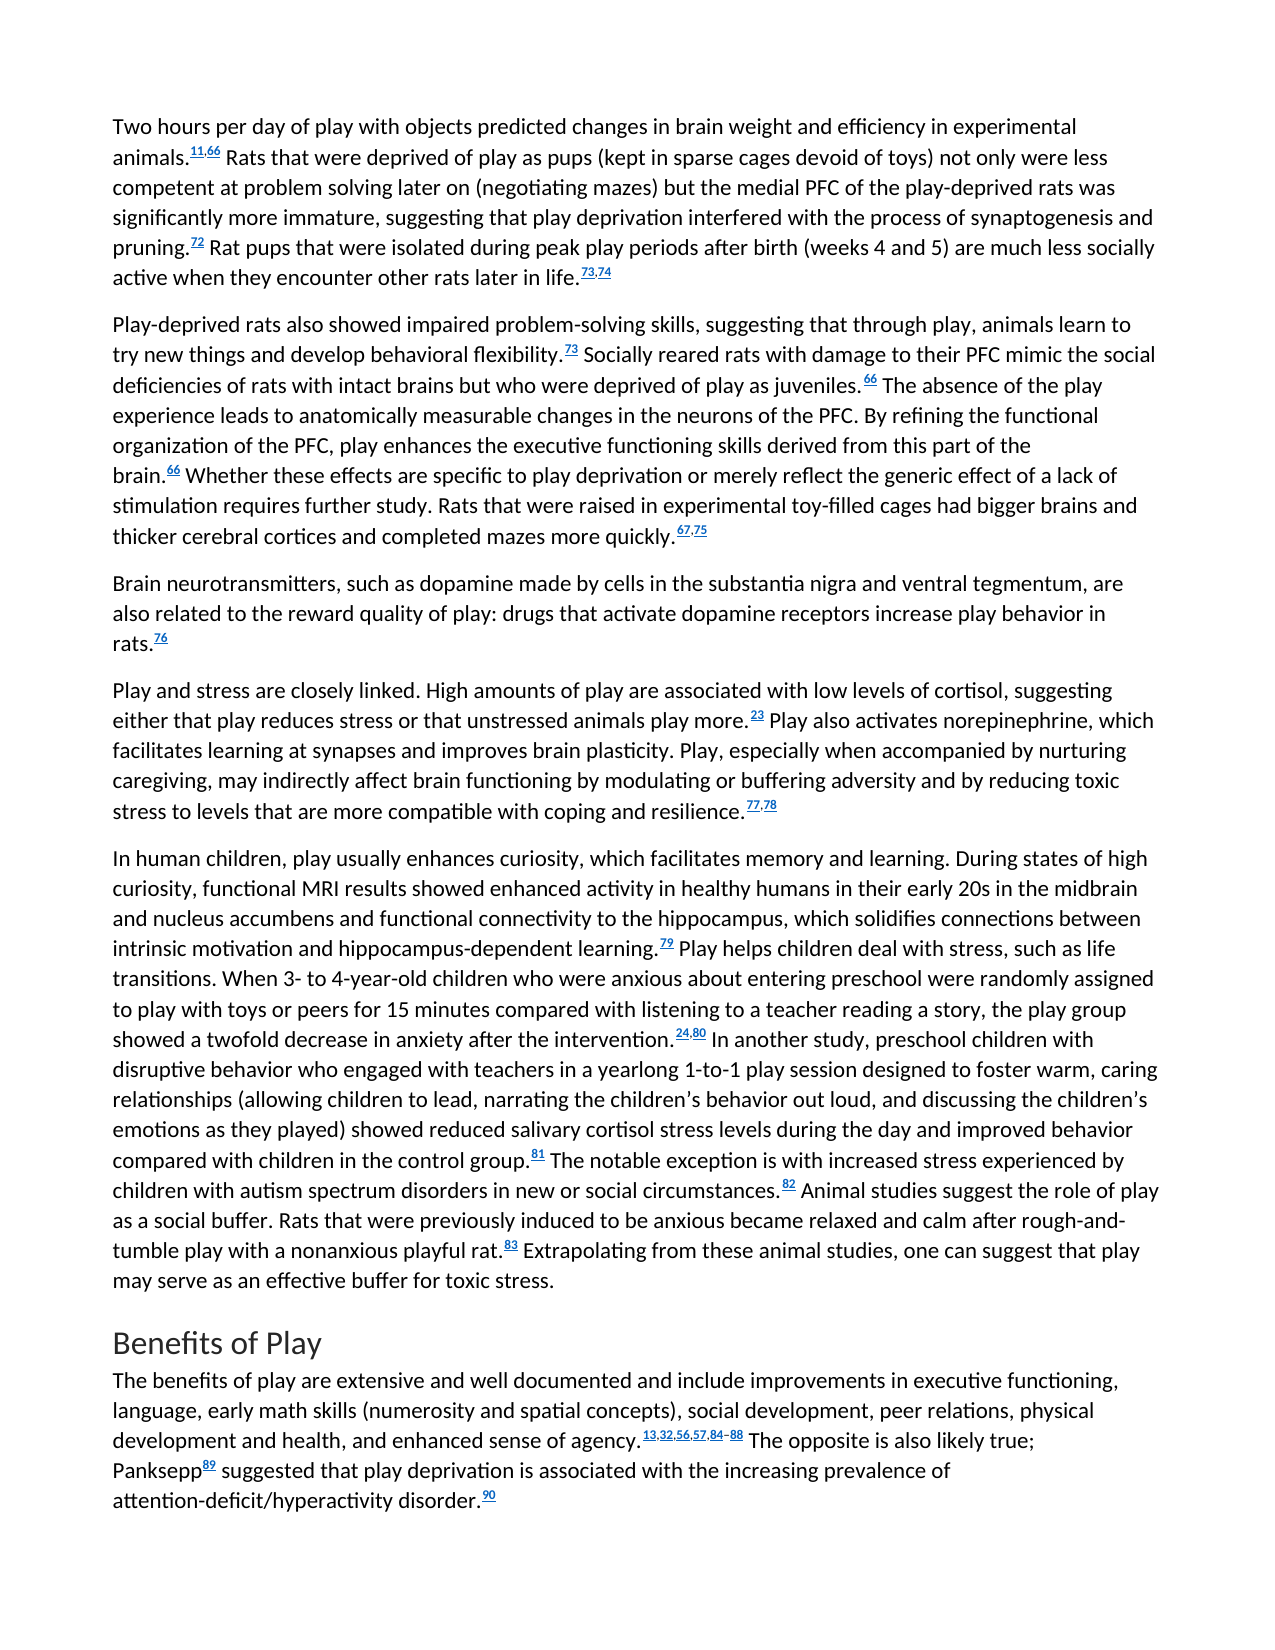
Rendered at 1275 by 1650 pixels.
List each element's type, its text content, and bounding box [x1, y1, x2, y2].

text In human children, play usually enhances curiosity, which facilitates memory and learning. During states of high curiosity, functional MRI results showed enhanced activity in healthy humans in their early 20s in the midbrain and nucleus accumbens and functional connectivity to the hippocampus, which solidifies connections between intrinsic motivation and hippocampus-dependent learning.79 Play helps children deal with stress, such as life transitions. When 3- to 4-year-old children who were anxious about entering preschool were randomly assigned to play with toys or peers for 15 minutes compared with listening to a teacher reading a story, the play group showed a twofold decrease in anxiety after the intervention.24,80 In another study, preschool children with disruptive behavior who engaged with teachers in a yearlong 1-to-1 play session designed to foster warm, caring relationships (allowing children to lead, narrating the children’s behavior out loud, and discussing the children’s emotions as they played) showed reduced salivary cortisol stress levels during the day and improved behavior compared with children in the control group.81 The notable exception is with increased stress experienced by children with autism spectrum disorders in new or social circumstances.82 Animal studies suggest the role of play as a social buffer. Rats that were previously induced to be anxious became relaxed and calm after rough-and-tumble play with a nonanxious playful rat.83 Extrapolating from these animal studies, one can suggest that play may serve as an effective buffer for toxic stress. [112, 844, 1162, 1295]
text The benefits of play are extensive and well documented and include improvements in executive functioning, language, early math skills (numerosity and spatial concepts), social development, peer relations, physical development and health, and enhanced sense of agency.13,32,56,57,84–88 The opposite is also likely true; Panksepp89 suggested that play deprivation is associated with the increasing prevalence of attention-deficit/hyperactivity disorder.90 [112, 1366, 1162, 1515]
subtitle Benefits of Play [112, 1322, 1162, 1363]
text Brain neurotransmitters, such as dopamine made by cells in the substantia nigra and ventral tegmentum, are also related to the reward quality of play: drugs that activate dopamine receptors increase play behavior in rats.76 [112, 569, 1162, 657]
text Play-deprived rats also showed impaired problem-solving skills, suggesting that through play, animals learn to try new things and develop behavioral flexibility.73 Socially reared rats with damage to their PFC mimic the social deficiencies of rats with intact brains but who were deprived of play as juveniles.66 The absence of the play experience leads to anatomically measurable changes in the neurons of the PFC. By refining the functional organization of the PFC, play enhances the executive functioning skills derived from this part of the brain.66 Whether these effects are specific to play deprivation or merely reflect the generic effect of a lack of stimulation requires further study. Rats that were raised in experimental toy-filled cages had bigger brains and thicker cerebral cortices and completed mazes more quickly.67,75 [112, 310, 1162, 550]
text Two hours per day of play with objects predicted changes in brain weight and efficiency in experimental animals.11,66 Rats that were deprived of play as pups (kept in sparse cages devoid of toys) not only were less competent at problem solving later on (negotiating mazes) but the medial PFC of the play-deprived rats was significantly more immature, suggesting that play deprivation interfered with the process of synaptogenesis and pruning.72 Rat pups that were isolated during peak play periods after birth (weeks 4 and 5) are much less socially active when they encounter other rats later in life.73,74 [112, 112, 1162, 292]
text Play and stress are closely linked. High amounts of play are associated with low levels of cortisol, suggesting either that play reduces stress or that unstressed animals play more.23 Play also activates norepinephrine, which facilitates learning at synapses and improves brain plasticity. Play, especially when accompanied by nurturing caregiving, may indirectly affect brain functioning by modulating or buffering adversity and by reducing toxic stress to levels that are more compatible with coping and resilience.77,78 [112, 676, 1162, 825]
